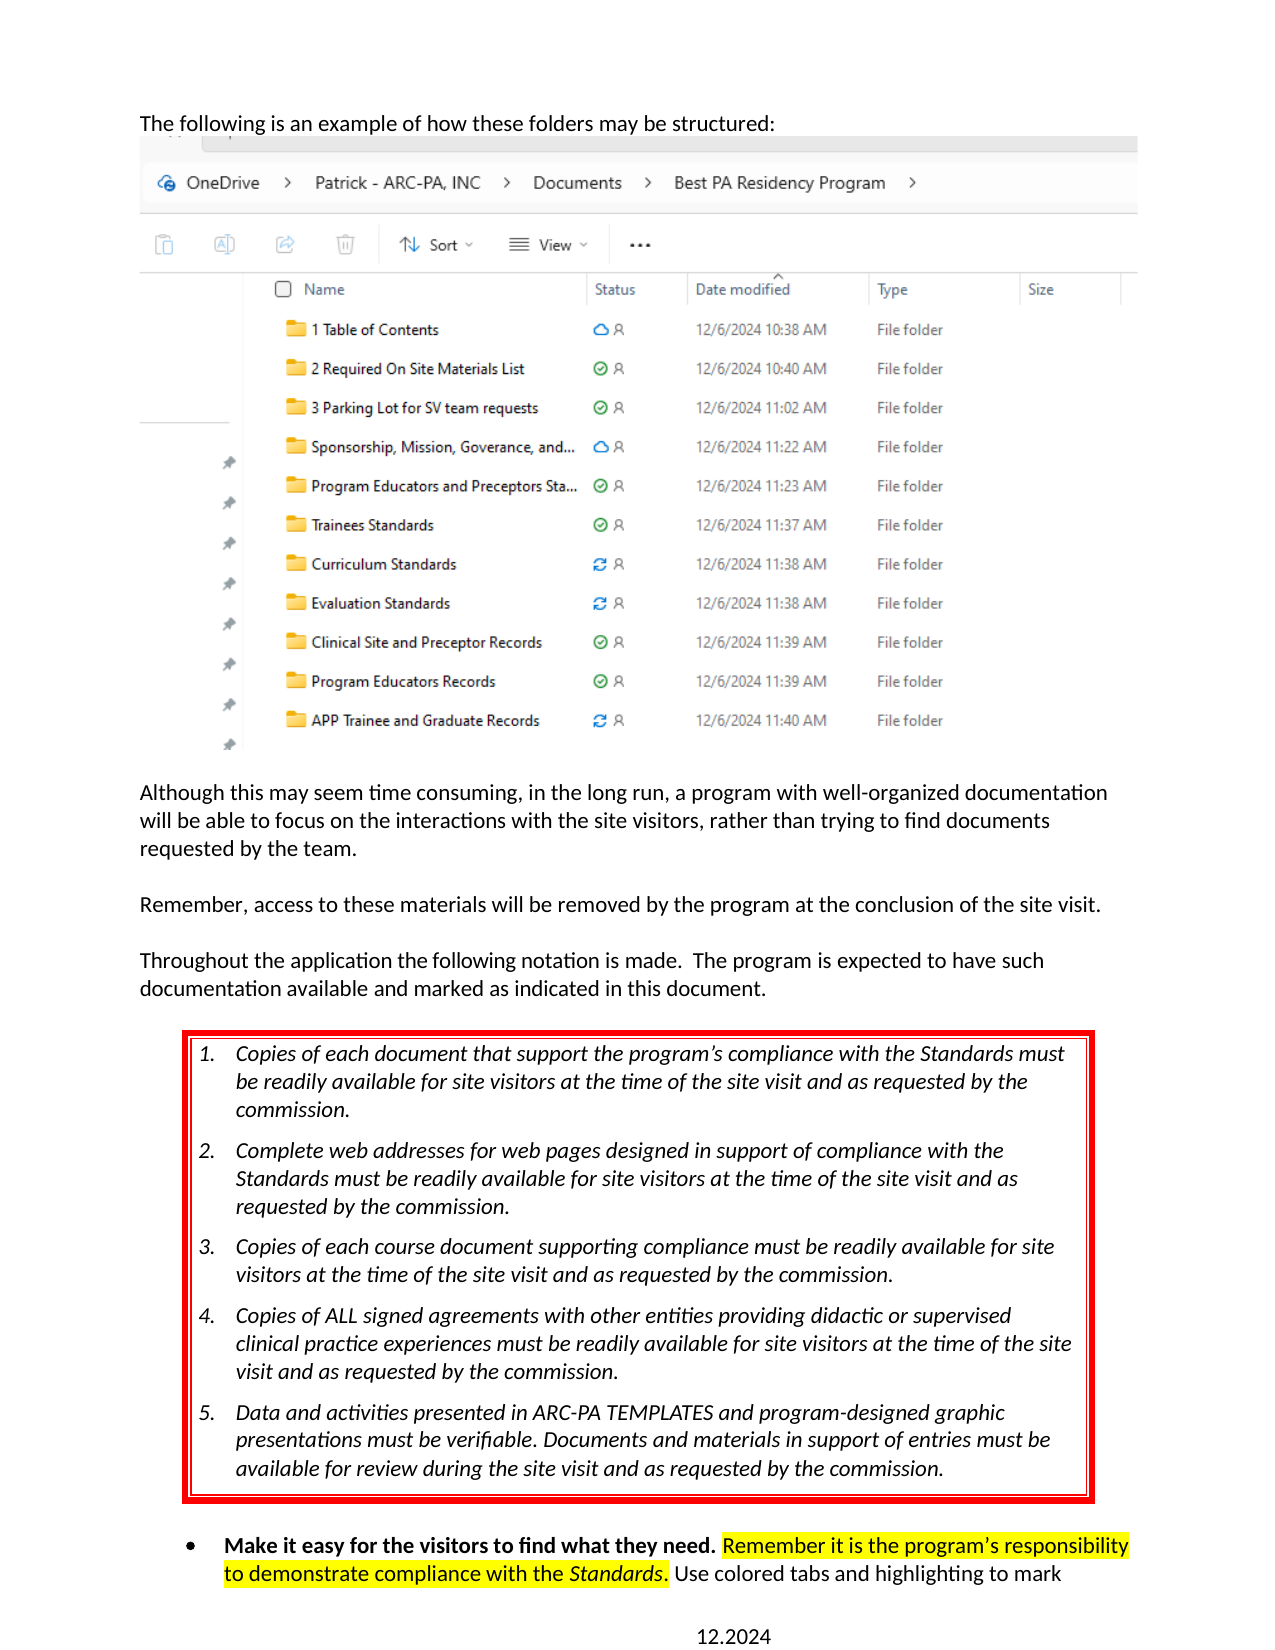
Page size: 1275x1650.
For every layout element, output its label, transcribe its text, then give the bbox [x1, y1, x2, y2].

text Although this may seem time consuming, in the long run, a program with well-organized documentation will be able to focus on the interactions with the site visitors, rather than trying to find documents requested by the team. [139, 778, 1137, 862]
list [186, 1532, 1137, 1588]
picture [139, 136, 1138, 750]
text Remember, access to these materials will be removed by the program at the conclusion of the site visit. [139, 890, 1137, 918]
table_header Copies of each document that support the program’s compliance with the Standards must be readily available for site visitors at the time of the site visit and as requested by the commission. Complete web addresses for web pages designed in support of compliance with the Standards must be readily available for site visitors at the time of the site visit and as requested by the commission. Copies of each course document supporting compliance must be readily available for site visitors at the time of the site visit and as requested by the commission. Copies of ALL signed agreements with other entities providing didactic or supervised clinical practice experiences must be readily available for site visitors at the time of the site visit and as requested by the commission. Data and activities presented in ARC-PA TEMPLATES and program-designed graphic presentations must be verifiable. Documents and materials in support of entries must be available for review during the site visit and as requested by the commission. [192, 1039, 1086, 1494]
text Throughout the application the following notation is made. The program is expected to have such documentation available and marked as indicated in this document. [139, 946, 1101, 1002]
text The following is an example of how these folders may be structured: [139, 109, 1137, 136]
